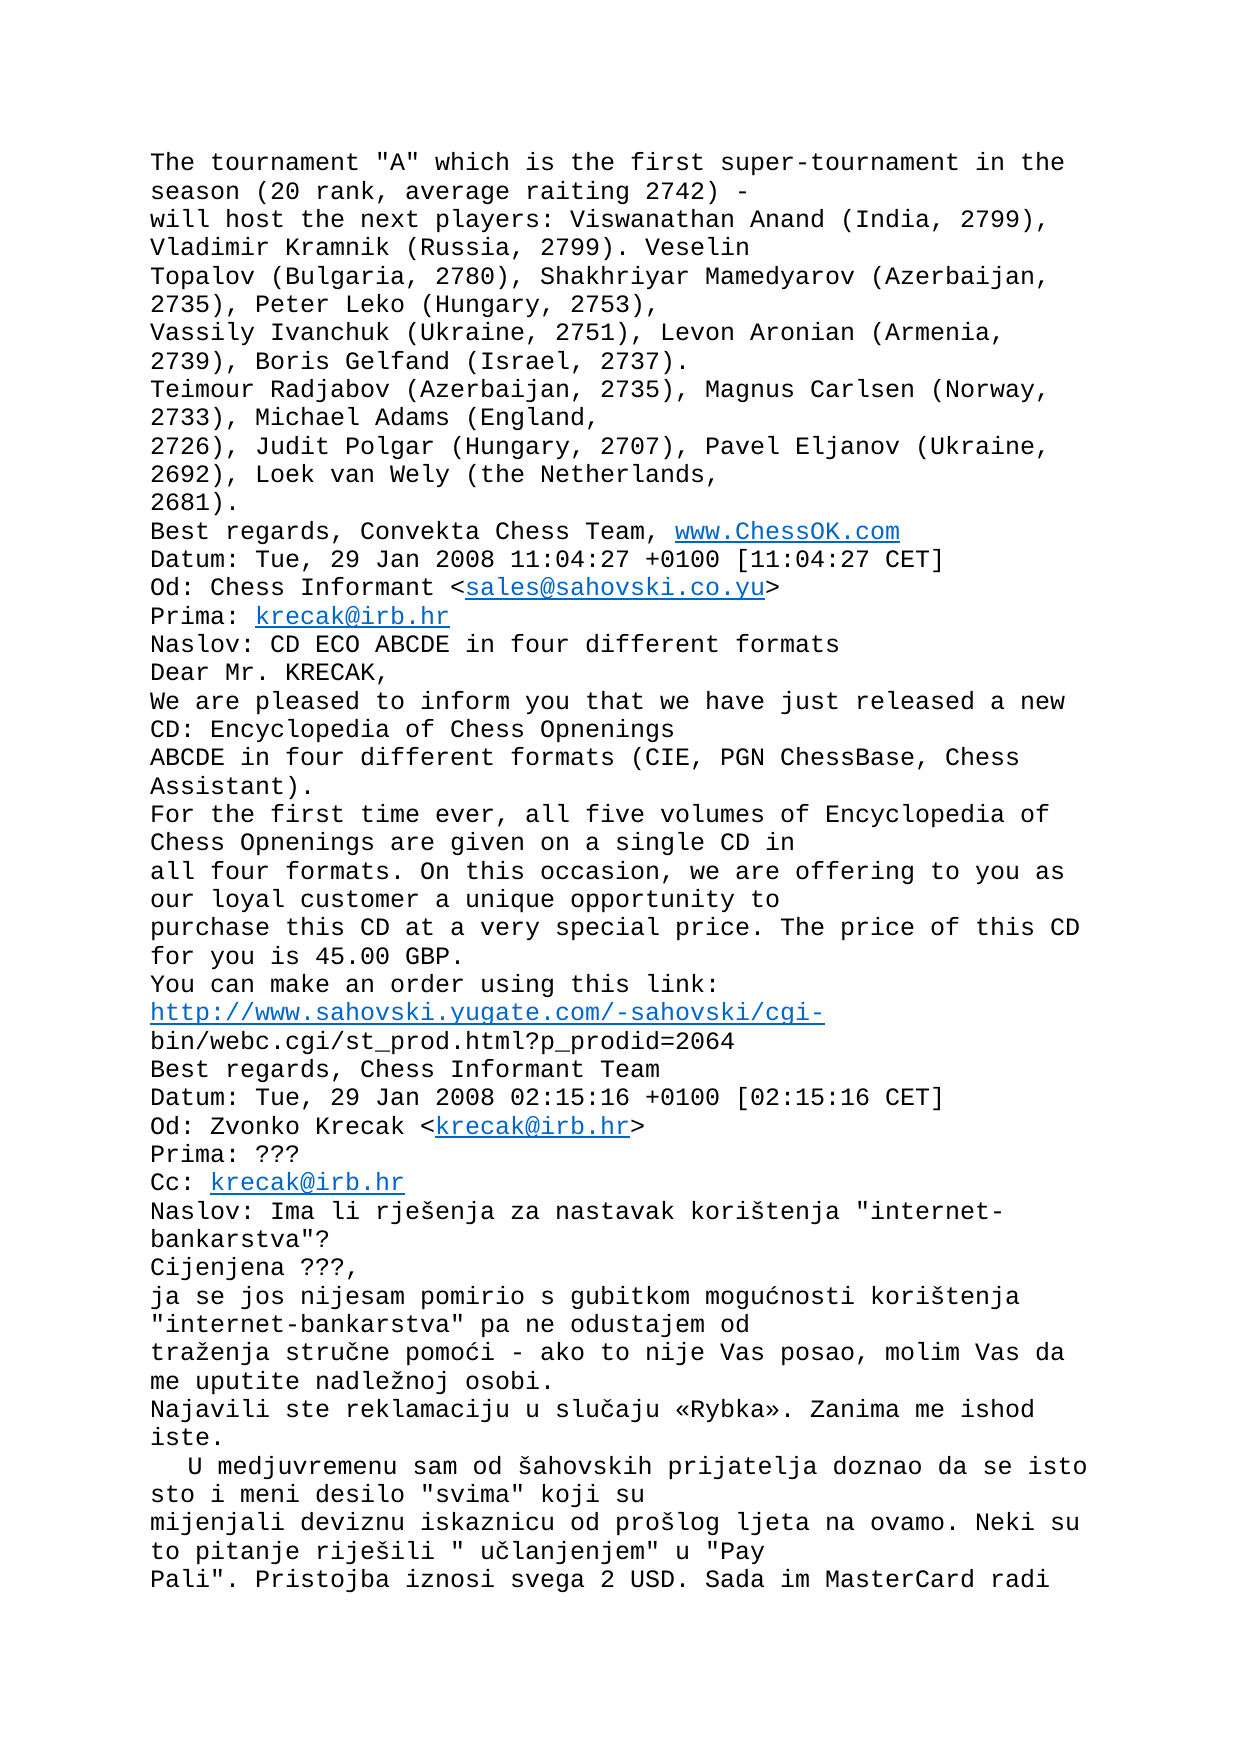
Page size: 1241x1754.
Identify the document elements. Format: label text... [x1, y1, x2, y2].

text Naslov: CD ECO ABCDE in four different formats Dear Mr. KRECAK, [150, 632, 1090, 688]
text Cijenjena ???, [150, 1255, 1090, 1283]
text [150, 1453, 1090, 1595]
text Prima: ??? [150, 1142, 1090, 1170]
text Od: Chess Informant <sales@sahovski.co.yu> [150, 575, 1090, 603]
text Najavili ste reklamaciju u slučaju «Rybka». Zanima me ishod iste. [150, 1397, 1090, 1453]
text Datum: Tue, 29 Jan 2008 02:15:16 +0100 [02:15:16 CET] [150, 1085, 1090, 1113]
text Prima: krecak@irb.hr [150, 603, 1090, 632]
text bin/webc.cgi/st_prod.html?p_prodid=2064 [150, 1028, 1090, 1057]
text Best regards, Chess Informant Team [150, 1057, 1090, 1085]
text For the first time ever, all five volumes of Encyclopedia of Chess Opnenings are given on a single CD in all four formats. On this occasion, we are offering to you as our loyal customer a unique opportunity to purchase this CD at a very special price. The price of this CD for you is 45.00 GBP. [150, 802, 1090, 972]
text ja se jos nijesam pomirio s gubitkom mogućnosti korištenja "internet-bankarstva" pa ne odustajem od traženja stručne pomoći - ako to nije Vas posao, molim Vas da me uputite nadležnoj osobi. [150, 1283, 1090, 1397]
text You can make an order using this link: http://www.sahovski.yugate.com/-sahovski/cgi- [150, 972, 1090, 1028]
text Best regards, Convekta Chess Team, www.ChessOK.com [150, 518, 1090, 547]
text Od: Zvonko Krecak <krecak@irb.hr> [150, 1113, 1090, 1142]
text We are pleased to inform you that we have just released a new CD: Encyclopedia of Chess Opnenings ABCDE in four different formats (CIE, PGN ChessBase, Chess Assistant). [150, 688, 1090, 802]
text Cc: krecak@irb.hr [150, 1170, 1090, 1198]
text The tournament "A" which is the first super-tournament in the season (20 rank, average raiting 2742) - will host the next players: Viswanathan Anand (India, 2799), Vladimir Kramnik (Russia, 2799). Veselin Topalov (Bulgaria, 2780), Shakhriyar Mamedyarov (Azerbaijan, 2735), Peter Leko (Hungary, 2753), Vassily Ivanchuk (Ukraine, 2751), Levon Aronian (Armenia, 2739), Boris Gelfand (Israel, 2737). Teimour Radjabov (Azerbaijan, 2735), Magnus Carlsen (Norway, 2733), Michael Adams (England, 2726), Judit Polgar (Hungary, 2707), Pavel Eljanov (Ukraine, 2692), Loek van Wely (the Netherlands, 2681). [150, 150, 1090, 518]
text Naslov: Ima li rješenja za nastavak korištenja "internet-bankarstva"? [150, 1198, 1090, 1255]
text Datum: Tue, 29 Jan 2008 11:04:27 +0100 [11:04:27 CET] [150, 547, 1090, 575]
